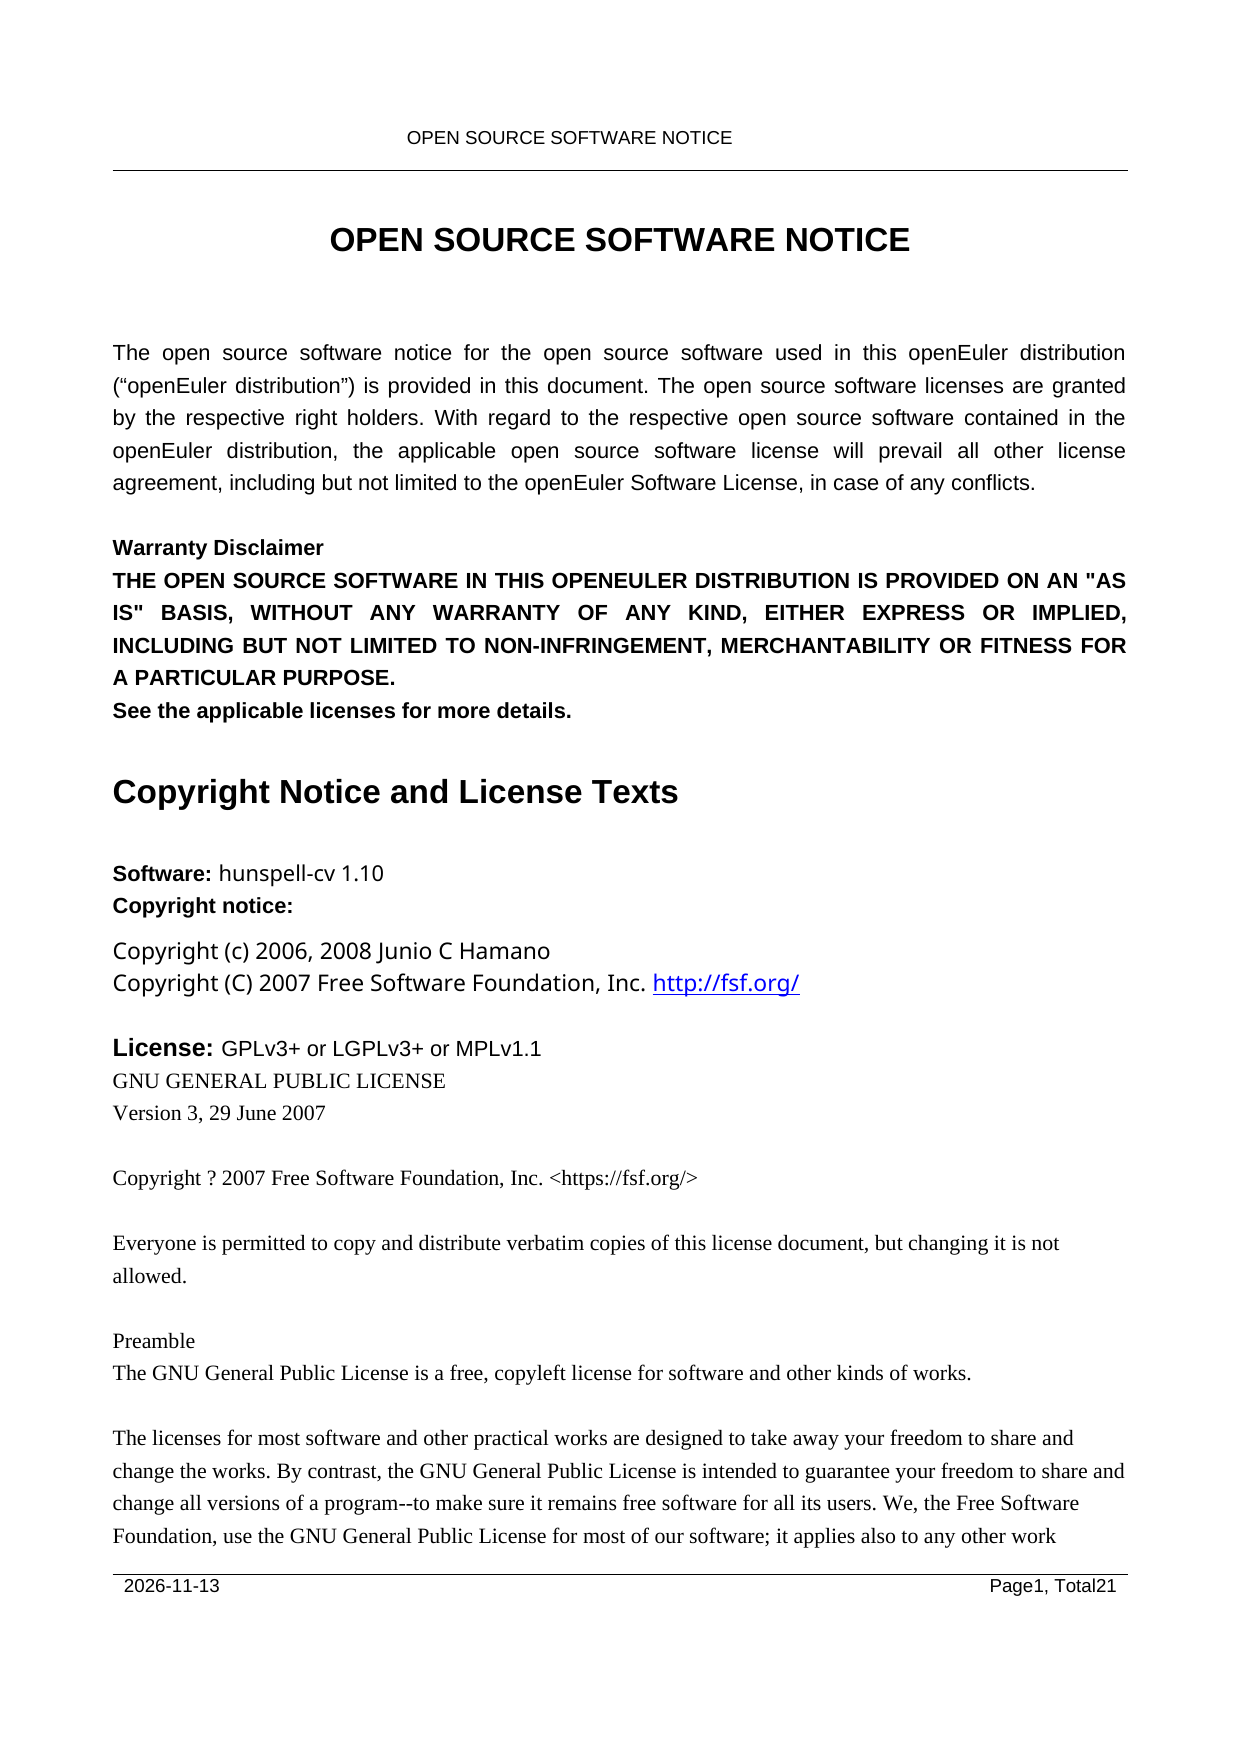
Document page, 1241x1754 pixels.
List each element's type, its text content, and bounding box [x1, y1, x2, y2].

title Software: hunspell-cv 1.10 [112, 856, 1128, 889]
text THE OPEN SOURCE SOFTWARE IN THIS OPENEULER DISTRIBUTION IS PROVIDED ON AN "AS IS" BASIS, WITHOUT ANY WARRANTY OF ANY KIND, EITHER EXPRESS OR IMPLIED, INCLUDING BUT NOT LIMITED TO NON-INFRINGEMENT, MERCHANTABILITY OR FITNESS FOR A PARTICULAR PURPOSE. See the applicable licenses for more details. [112, 564, 1128, 726]
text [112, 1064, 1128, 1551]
text The open source software notice for the open source software used in this openEuler distribution (“openEuler distribution”) is provided in this document. The open source software licenses are granted by the respective right holders. With regard to the respective open source software contained in the openEuler distribution, the applicable open source software license will prevail all other license agreement, including but not limited to the openEuler Software License, in case of any conflicts. [112, 336, 1128, 499]
text OPEN SOURCE SOFTWARE NOTICE [112, 206, 1128, 271]
text Copyright Notice and License Texts [112, 759, 1128, 824]
text Warranty Disclaimer [112, 531, 1128, 564]
text License: GPLv3+ or LGPLv3+ or MPLv1.1 [112, 1031, 1128, 1064]
text Copyright (C) 2007 Free Software Foundation, Inc. http://fsf.org/ [112, 966, 1128, 999]
text Copyright (c) 2006, 2008 Junio C Hamano [112, 934, 1128, 966]
text Copyright notice: [112, 889, 1128, 921]
